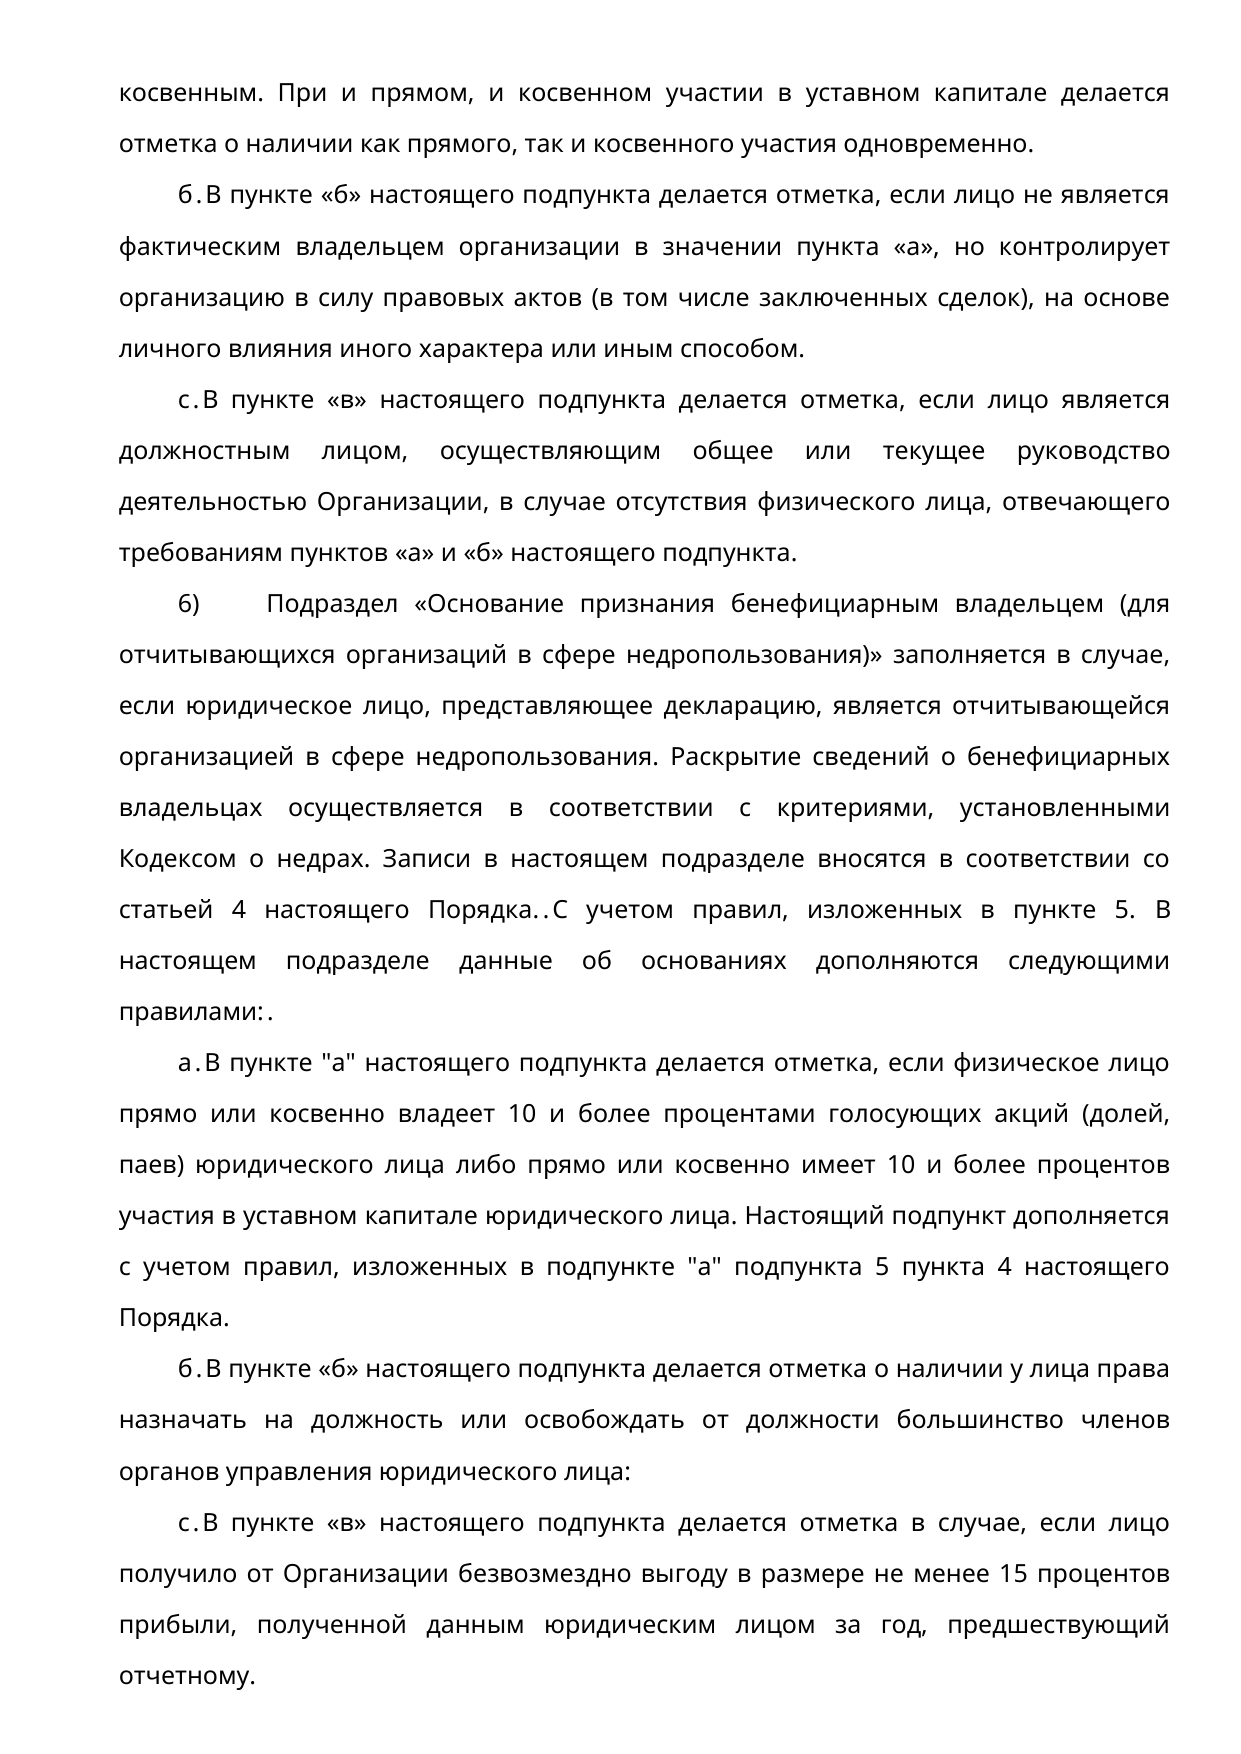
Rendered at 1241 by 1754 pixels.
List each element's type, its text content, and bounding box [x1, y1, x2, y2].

text а․В пункте "а" настоящего подпункта делается отметка, если физическое лицо прямо или косвенно владеет 10 и более процентами голосующих акций (долей, паев) юридического лица либо прямо или косвенно имеет 10 и более процентов участия в уставном капитале юридического лица. Настоящий подпункт дополняется с учетом правил, изложенных в подпункте "а" подпункта 5 пункта 4 настоящего Порядка. [118, 1045, 1171, 1334]
text б․В пункте «б» настоящего подпункта делается отметка о наличии у лица права назначать на должность или освобождать от должности большинство членов органов управления юридического лица: [118, 1351, 1171, 1487]
list Подраздел «Основание признания бенефициарным владельцем (для отчитывающихся организаций в сфере недропользования)» заполняется в случае, если юридическое лицо, представляющее декларацию, является отчитывающейся организацией в сфере недропользования. Раскрытие сведений о бенефициарных владельцах осуществляется в соответствии с критериями, установленными Кодексом о недрах. Записи в настоящем подразделе вносятся в соответствии со статьей 4 настоящего Порядка.․С учетом правил, изложенных в пункте 5. В настоящем подразделе данные об основаниях дополняются следующими правилами:․ [118, 585, 1171, 1028]
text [118, 75, 1171, 160]
text с․В пункте «в» настоящего подпункта делается отметка в случае, если лицо получило от Организации безвозмездно выгоду в размере не менее 15 процентов прибыли, полученной данным юридическим лицом за год, предшествующий отчетному. [118, 1504, 1171, 1691]
text б․В пункте «б» настоящего подпункта делается отметка, если лицо не является фактическим владельцем организации в значении пункта «а», но контролирует организацию в силу правовых актов (в том числе заключенных сделок), на основе личного влияния иного характера или иным способом. [118, 177, 1171, 364]
text с․В пункте «в» настоящего подпункта делается отметка, если лицо является должностным лицом, осуществляющим общее или текущее руководство деятельностью Организации, в случае отсутствия физического лица, отвечающего требованиям пунктов «а» и «б» настоящего подпункта. [118, 381, 1171, 568]
